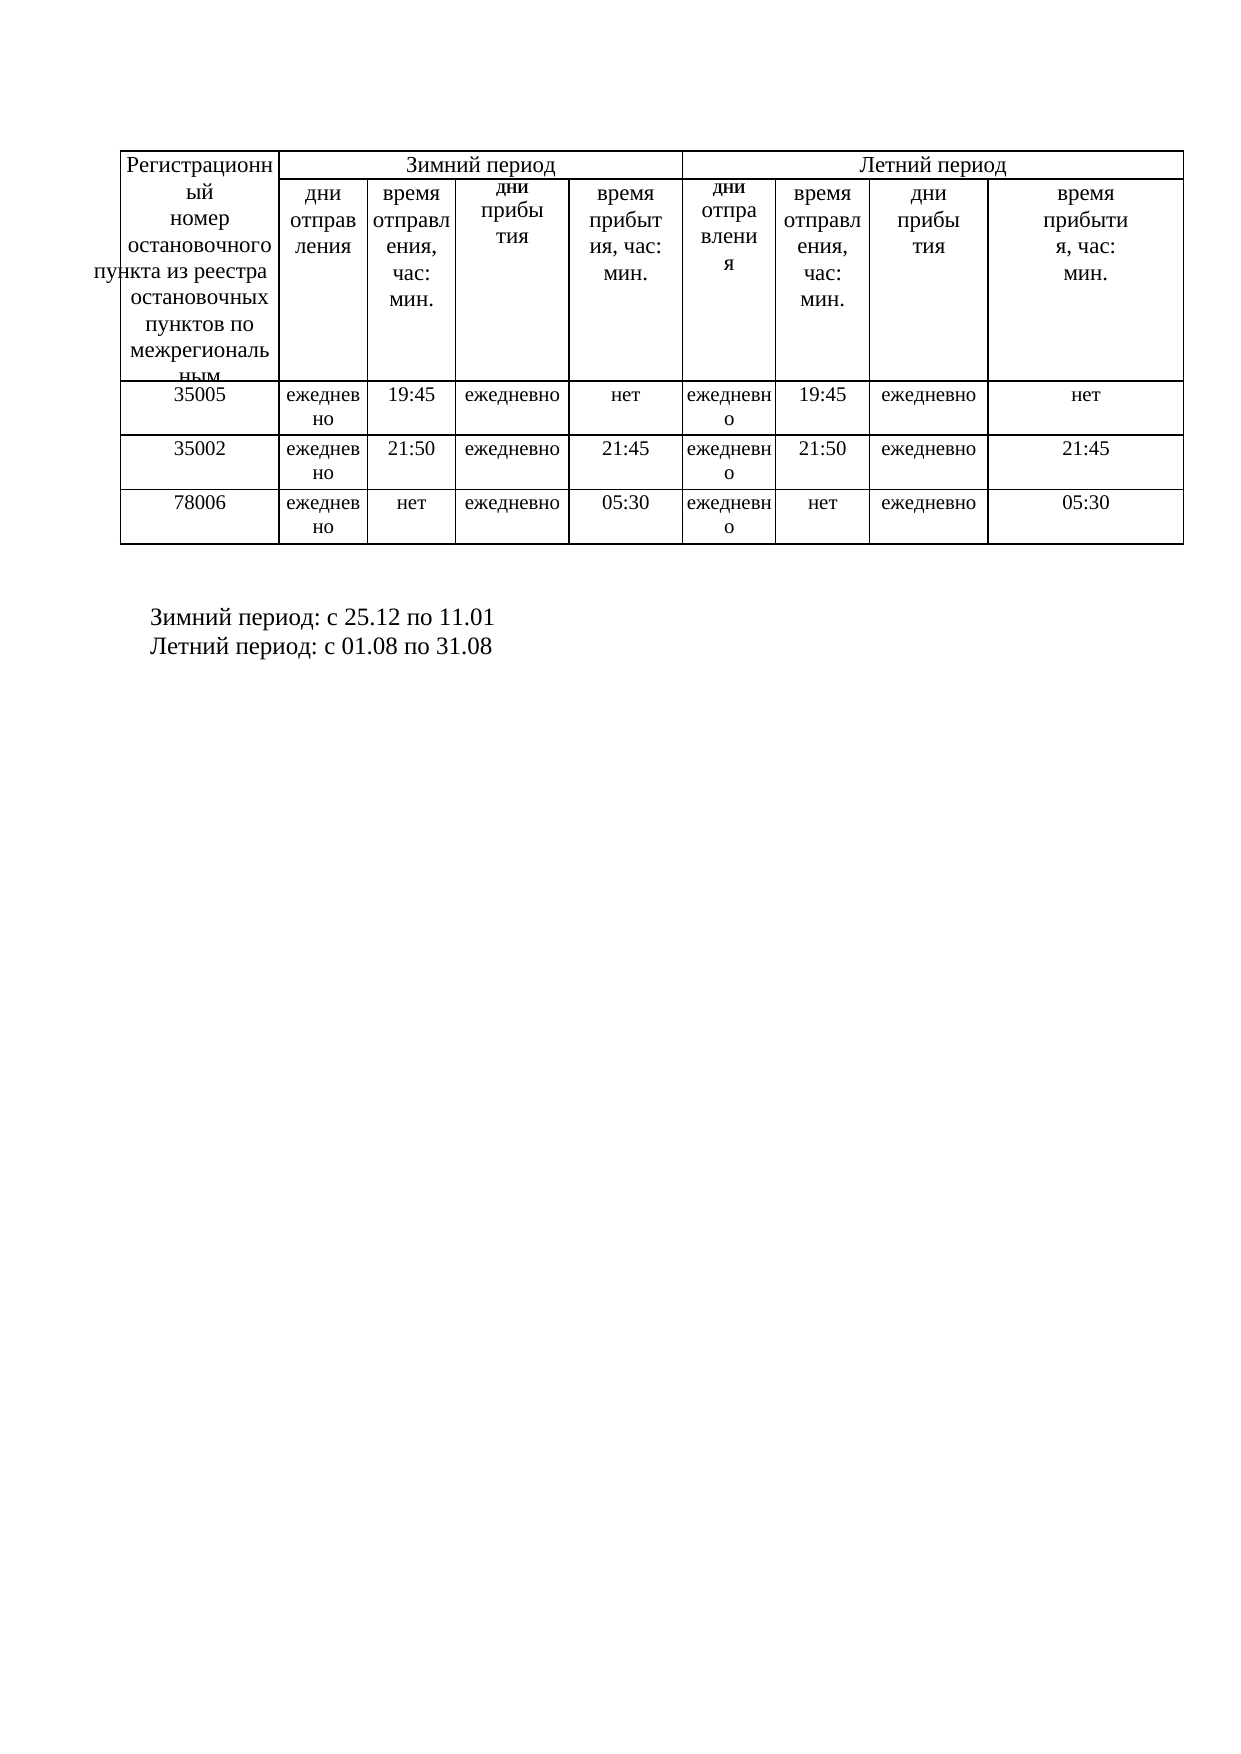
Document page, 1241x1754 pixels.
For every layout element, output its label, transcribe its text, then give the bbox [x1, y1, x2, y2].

table_cell ежедневно [456, 490, 568, 543]
table_cell 05:30 [570, 490, 682, 543]
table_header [121, 152, 278, 380]
text Зимний период: с 25.12 по 11.01 [150, 602, 1090, 631]
table_cell дни прибы тия [870, 180, 987, 380]
table_cell ежедневно [870, 436, 987, 489]
table_cell ежедневно [456, 436, 568, 489]
table_cell нет [989, 382, 1183, 434]
table_cell ежедневно [683, 382, 775, 434]
table_cell 21:50 [368, 436, 455, 489]
table_header Зимний период [280, 152, 682, 178]
table_cell 35002 [121, 436, 278, 489]
table_cell время отправл ения, час: мин. [368, 180, 455, 380]
table_cell ежедневно [456, 382, 568, 434]
table_cell ежедневно [870, 382, 987, 434]
table_cell 35005 [121, 382, 278, 434]
table_cell нет [570, 382, 682, 434]
table_cell ежедневно [280, 382, 367, 434]
table_cell ежедневно [280, 490, 367, 543]
table_cell нет [776, 490, 869, 543]
table_cell время прибыти я, час: мин. [989, 180, 1183, 380]
table_cell 21:45 [989, 436, 1183, 489]
table_cell 19:45 [776, 382, 869, 434]
table_cell 78006 [121, 490, 278, 543]
table_cell ДНИ отпра влени я [683, 180, 775, 380]
table_cell 05:30 [989, 490, 1183, 543]
table_cell ежедневно [870, 490, 987, 543]
text Летний период: с 01.08 по 31.08 [150, 631, 1090, 660]
table_cell время прибыт ия, час: мин. [570, 180, 682, 380]
table_cell ежедневно [683, 436, 775, 489]
table_cell ДНИ прибы тия [456, 180, 568, 380]
table_cell ежедневно [683, 490, 775, 543]
table_header Летний период [683, 152, 1183, 178]
table_cell 21:50 [776, 436, 869, 489]
table_cell ежедневно [280, 436, 367, 489]
table_cell время отправл ения, час: мин. [776, 180, 869, 380]
table_cell нет [368, 490, 455, 543]
table_cell дни отправ ления [280, 180, 367, 380]
table_cell 21:45 [570, 436, 682, 489]
table_cell 19:45 [368, 382, 455, 434]
